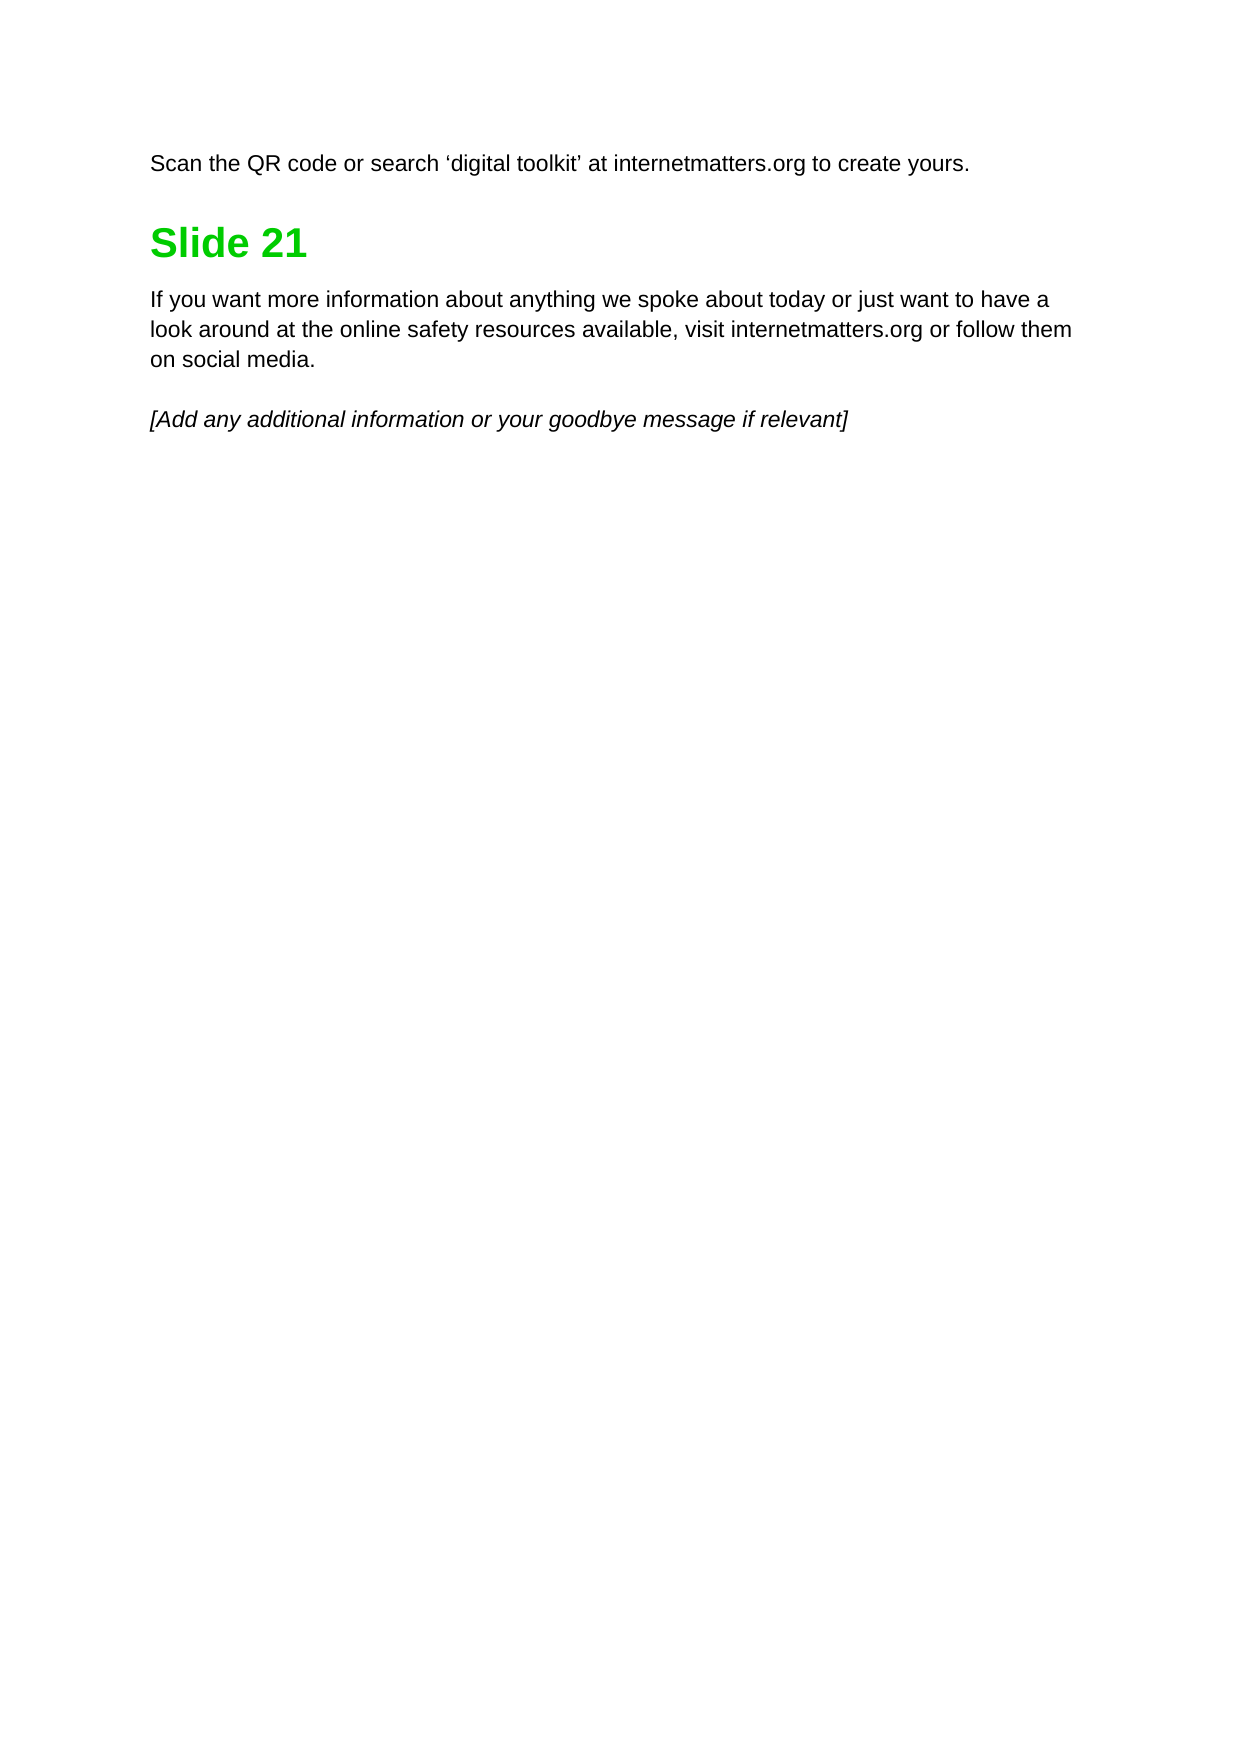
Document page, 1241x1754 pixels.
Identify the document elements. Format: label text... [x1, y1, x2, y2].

text [Add any additional information or your goodbye message if relevant] [150, 406, 1090, 433]
text Scan the QR code or search ‘digital toolkit’ at internetmatters.org to create yours. [150, 150, 1090, 176]
subtitle Slide 21 [150, 218, 1090, 266]
text If you want more information about anything we spoke about today or just want to have a look around at the online safety resources available, visit internetmatters.org or follow them on social media. [150, 286, 1090, 372]
